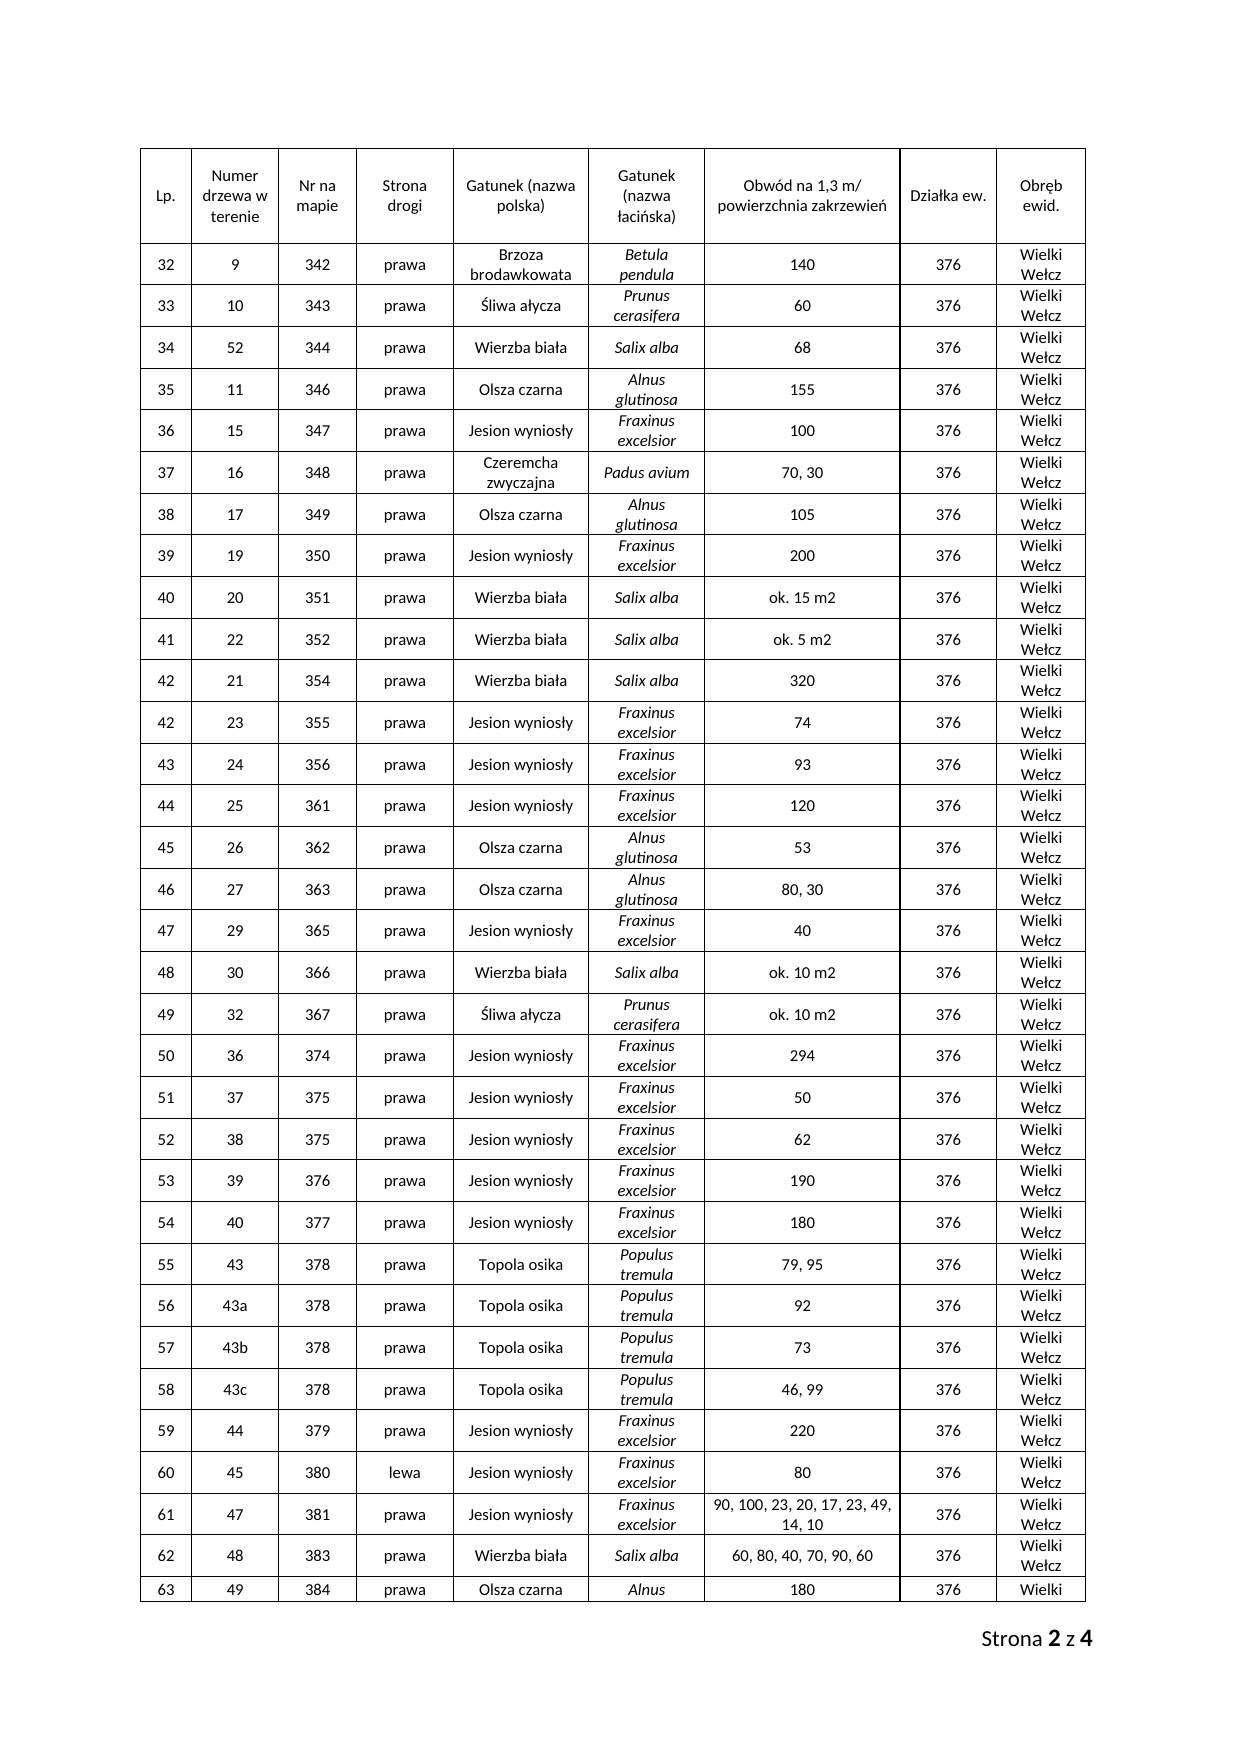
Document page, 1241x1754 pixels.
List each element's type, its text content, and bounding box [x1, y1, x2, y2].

table_cell 80, 30 [705, 869, 899, 909]
table_cell Wierzba biała [454, 660, 588, 701]
table_cell prawa [357, 1577, 453, 1601]
table_cell 376 [901, 1452, 996, 1493]
table_cell prawa [357, 535, 453, 576]
table_cell Fraxinus excelsior [589, 1160, 704, 1201]
table_cell 47 [141, 910, 191, 951]
table_cell 25 [192, 785, 278, 826]
table_cell 343 [279, 285, 356, 326]
table_cell Jesion wyniosły [454, 1077, 588, 1118]
table_cell 59 [141, 1410, 191, 1451]
table_cell 49 [192, 1577, 278, 1601]
table_cell 22 [192, 619, 278, 659]
table_cell Alnus glutinosa [589, 1577, 704, 1601]
table_cell 376 [901, 1244, 996, 1284]
table_cell prawa [357, 327, 453, 368]
table_cell Wielki Wełcz [997, 494, 1085, 534]
table_cell Wielki Wełcz [997, 869, 1085, 909]
table_cell Salix alba [589, 660, 704, 701]
table_cell 41 [141, 619, 191, 659]
table_cell 9 [192, 244, 278, 284]
table_header Obwód na 1,3 m/ powierzchnia zakrzewień [705, 149, 899, 243]
table_cell 32 [141, 244, 191, 284]
table_cell Brzoza brodawkowata [454, 244, 588, 284]
table_cell 68 [705, 327, 899, 368]
table_cell Padus avium [589, 452, 704, 493]
table_cell 376 [901, 1077, 996, 1118]
table_cell 53 [141, 1160, 191, 1201]
table_cell Śliwa ałycza [454, 285, 588, 326]
table_cell Wielki Wełcz [997, 1452, 1085, 1493]
table_cell 376 [901, 827, 996, 868]
table_cell 26 [192, 827, 278, 868]
table_cell 54 [141, 1202, 191, 1243]
table_cell 378 [279, 1369, 356, 1409]
table_cell 39 [192, 1160, 278, 1201]
table_cell Wielki Wełcz [997, 1369, 1085, 1409]
table_cell 105 [705, 494, 899, 534]
table_cell Jesion wyniosły [454, 1410, 588, 1451]
table_cell Fraxinus excelsior [589, 910, 704, 951]
table_cell Wielki Wełcz [997, 535, 1085, 576]
table_cell Wielki Wełcz [997, 452, 1085, 493]
table_cell Jesion wyniosły [454, 1035, 588, 1076]
table_cell 374 [279, 1035, 356, 1076]
table_cell prawa [357, 285, 453, 326]
table_cell 52 [141, 1119, 191, 1159]
table_cell 24 [192, 744, 278, 784]
table_cell Wielki Wełcz [997, 369, 1085, 409]
table_cell 90, 100, 23, 20, 17, 23, 49, 14, 10 [705, 1494, 899, 1534]
table_cell Prunus cerasifera [589, 994, 704, 1034]
table_cell Alnus glutinosa [589, 827, 704, 868]
table_cell 376 [901, 910, 996, 951]
table_cell prawa [357, 1077, 453, 1118]
table_cell 376 [901, 1119, 996, 1159]
table_cell 375 [279, 1119, 356, 1159]
table_cell Fraxinus excelsior [589, 744, 704, 784]
table_cell 376 [901, 1577, 996, 1601]
table_cell Wielki Wełcz [997, 1285, 1085, 1326]
table_cell Topola osika [454, 1369, 588, 1409]
table_cell Jesion wyniosły [454, 535, 588, 576]
table_cell prawa [357, 1035, 453, 1076]
table_cell prawa [357, 1369, 453, 1409]
table_cell ok. 15 m2 [705, 577, 899, 618]
table_cell 376 [901, 952, 996, 993]
table_cell 120 [705, 785, 899, 826]
table_cell 367 [279, 994, 356, 1034]
table_cell 37 [192, 1077, 278, 1118]
table_cell prawa [357, 702, 453, 743]
table_cell 43a [192, 1285, 278, 1326]
table_cell Wielki Wełcz [997, 827, 1085, 868]
table_cell 348 [279, 452, 356, 493]
table_cell 62 [705, 1119, 899, 1159]
table_cell prawa [357, 1535, 453, 1576]
table_cell Wielki Wełcz [997, 1119, 1085, 1159]
table_cell 376 [279, 1160, 356, 1201]
table_cell 352 [279, 619, 356, 659]
table_cell 92 [705, 1285, 899, 1326]
table_cell 351 [279, 577, 356, 618]
table_header Działka ew. [901, 149, 996, 243]
table_cell Wielki Wełcz [997, 1494, 1085, 1534]
table_cell Jesion wyniosły [454, 1452, 588, 1493]
table_cell prawa [357, 785, 453, 826]
table_cell 376 [901, 869, 996, 909]
table_header Strona drogi [357, 149, 453, 243]
table_cell Olsza czarna [454, 369, 588, 409]
table_cell Wierzba biała [454, 577, 588, 618]
table_cell 79, 95 [705, 1244, 899, 1284]
table_cell Wielki Wełcz [997, 952, 1085, 993]
table_cell Prunus cerasifera [589, 285, 704, 326]
table_cell 51 [141, 1077, 191, 1118]
table_cell 30 [192, 952, 278, 993]
table_cell prawa [357, 452, 453, 493]
table_cell 190 [705, 1160, 899, 1201]
table_cell 356 [279, 744, 356, 784]
table_cell 376 [901, 660, 996, 701]
table_cell Wielki Wełcz [997, 577, 1085, 618]
table_cell prawa [357, 410, 453, 451]
table_cell 376 [901, 1202, 996, 1243]
table_cell 56 [141, 1285, 191, 1326]
table_cell Salix alba [589, 1535, 704, 1576]
table_cell Jesion wyniosły [454, 910, 588, 951]
table_cell prawa [357, 994, 453, 1034]
table_cell 11 [192, 369, 278, 409]
table_cell 43b [192, 1327, 278, 1368]
table_cell 44 [141, 785, 191, 826]
table_cell 100 [705, 410, 899, 451]
table_cell Wielki Wełcz [997, 1202, 1085, 1243]
table_cell 350 [279, 535, 356, 576]
table_cell 34 [141, 327, 191, 368]
table_cell Jesion wyniosły [454, 744, 588, 784]
table_cell prawa [357, 744, 453, 784]
table_cell Wielki Wełcz [997, 1244, 1085, 1284]
table_cell Jesion wyniosły [454, 1494, 588, 1534]
table_cell 355 [279, 702, 356, 743]
table_cell Wierzba biała [454, 1535, 588, 1576]
table_cell 57 [141, 1327, 191, 1368]
table_cell 347 [279, 410, 356, 451]
table_cell 376 [901, 702, 996, 743]
table_cell Jesion wyniosły [454, 1160, 588, 1201]
table_cell prawa [357, 1119, 453, 1159]
table_cell 60 [141, 1452, 191, 1493]
table_cell 378 [279, 1327, 356, 1368]
table_cell prawa [357, 827, 453, 868]
table_cell Wielki Wełcz [997, 410, 1085, 451]
table_cell 93 [705, 744, 899, 784]
table_cell 27 [192, 869, 278, 909]
table_cell 366 [279, 952, 356, 993]
table_cell 378 [279, 1244, 356, 1284]
table_cell 294 [705, 1035, 899, 1076]
table_cell Olsza czarna [454, 869, 588, 909]
table_header Gatunek (nazwa łacińska) [589, 149, 704, 243]
table_cell Wielki Wełcz [997, 910, 1085, 951]
table_cell 49 [141, 994, 191, 1034]
table_cell 40 [192, 1202, 278, 1243]
table_cell Alnus glutinosa [589, 369, 704, 409]
table_cell Fraxinus excelsior [589, 1077, 704, 1118]
table_cell Alnus glutinosa [589, 869, 704, 909]
table_cell prawa [357, 952, 453, 993]
table_cell 43c [192, 1369, 278, 1409]
table_cell Fraxinus excelsior [589, 1494, 704, 1534]
table_cell 32 [192, 994, 278, 1034]
table_cell 17 [192, 494, 278, 534]
table_cell 40 [705, 910, 899, 951]
table_cell 363 [279, 869, 356, 909]
table_header Numer drzewa w terenie [192, 149, 278, 243]
table_cell Wielki Wełcz [997, 1077, 1085, 1118]
table_cell 346 [279, 369, 356, 409]
table_cell Fraxinus excelsior [589, 1202, 704, 1243]
table_cell 36 [141, 410, 191, 451]
table_cell Wielki Wełcz [997, 744, 1085, 784]
table_cell Czeremcha zwyczajna [454, 452, 588, 493]
table_cell Jesion wyniosły [454, 702, 588, 743]
table_cell 140 [705, 244, 899, 284]
table_cell Olsza czarna [454, 1577, 588, 1601]
table_cell 376 [901, 452, 996, 493]
table_cell 342 [279, 244, 356, 284]
table_cell 155 [705, 369, 899, 409]
table_cell 376 [901, 1160, 996, 1201]
table_cell 376 [901, 994, 996, 1034]
table_cell Fraxinus excelsior [589, 1119, 704, 1159]
table_cell 376 [901, 744, 996, 784]
table_cell 365 [279, 910, 356, 951]
table_cell Wierzba biała [454, 619, 588, 659]
table_cell prawa [357, 1244, 453, 1284]
table_cell 33 [141, 285, 191, 326]
table_cell 52 [192, 327, 278, 368]
table_cell Fraxinus excelsior [589, 1410, 704, 1451]
table_cell Wielki Wełcz [997, 619, 1085, 659]
table_cell Fraxinus excelsior [589, 702, 704, 743]
table_cell prawa [357, 577, 453, 618]
table_cell 55 [141, 1244, 191, 1284]
table_cell prawa [357, 869, 453, 909]
table_cell prawa [357, 619, 453, 659]
table_cell Fraxinus excelsior [589, 1452, 704, 1493]
table_cell Wielki Wełcz [997, 660, 1085, 701]
table_cell Wielki Wełcz [997, 1577, 1085, 1601]
table_cell 376 [901, 1494, 996, 1534]
table_cell Jesion wyniosły [454, 410, 588, 451]
table_cell 361 [279, 785, 356, 826]
table_header Obręb ewid. [997, 149, 1085, 243]
table_cell 376 [901, 1410, 996, 1451]
table_cell Wierzba biała [454, 327, 588, 368]
table_cell 16 [192, 452, 278, 493]
table_cell 74 [705, 702, 899, 743]
table_cell 48 [141, 952, 191, 993]
table_cell Populus tremula [589, 1244, 704, 1284]
table_cell Populus tremula [589, 1327, 704, 1368]
table_cell Wielki Wełcz [997, 1410, 1085, 1451]
table_cell 40 [141, 577, 191, 618]
table_cell Jesion wyniosły [454, 785, 588, 826]
table_cell 362 [279, 827, 356, 868]
table_cell 376 [901, 327, 996, 368]
table_cell Fraxinus excelsior [589, 410, 704, 451]
table_cell Wielki Wełcz [997, 1327, 1085, 1368]
table_cell 376 [901, 785, 996, 826]
table_cell 376 [901, 577, 996, 618]
table_cell 376 [901, 1327, 996, 1368]
table_cell 44 [192, 1410, 278, 1451]
table_cell Jesion wyniosły [454, 1202, 588, 1243]
table_cell prawa [357, 910, 453, 951]
table_cell prawa [357, 1327, 453, 1368]
table_header Nr na mapie [279, 149, 356, 243]
table_cell Betula pendula [589, 244, 704, 284]
table_cell 58 [141, 1369, 191, 1409]
table_cell Jesion wyniosły [454, 1119, 588, 1159]
table_cell 378 [279, 1285, 356, 1326]
table_cell 45 [192, 1452, 278, 1493]
table_cell 73 [705, 1327, 899, 1368]
table_cell 200 [705, 535, 899, 576]
table_cell 39 [141, 535, 191, 576]
table_cell 45 [141, 827, 191, 868]
table_cell 381 [279, 1494, 356, 1534]
table_cell 50 [141, 1035, 191, 1076]
table_cell 376 [901, 1285, 996, 1326]
table_cell 61 [141, 1494, 191, 1534]
table_cell Wierzba biała [454, 952, 588, 993]
table_cell 376 [901, 619, 996, 659]
table_cell prawa [357, 1160, 453, 1201]
table_cell Salix alba [589, 577, 704, 618]
table_cell 180 [705, 1577, 899, 1601]
table_cell 43 [141, 744, 191, 784]
table_cell 354 [279, 660, 356, 701]
table_cell 376 [901, 1035, 996, 1076]
table_cell 29 [192, 910, 278, 951]
table_cell 43 [192, 1244, 278, 1284]
table_cell prawa [357, 660, 453, 701]
table_cell Wielki Wełcz [997, 702, 1085, 743]
table_cell 46, 99 [705, 1369, 899, 1409]
table_cell ok. 10 m2 [705, 994, 899, 1034]
table_cell 379 [279, 1410, 356, 1451]
table_cell 63 [141, 1577, 191, 1601]
table_cell 19 [192, 535, 278, 576]
table_cell Fraxinus excelsior [589, 785, 704, 826]
table_cell 42 [141, 660, 191, 701]
table_cell Wielki Wełcz [997, 327, 1085, 368]
table_cell 384 [279, 1577, 356, 1601]
table_cell prawa [357, 494, 453, 534]
table_cell 220 [705, 1410, 899, 1451]
table_cell 50 [705, 1077, 899, 1118]
table_cell 375 [279, 1077, 356, 1118]
table_cell 383 [279, 1535, 356, 1576]
table_header Lp. [141, 149, 191, 243]
table_cell Alnus glutinosa [589, 494, 704, 534]
table_cell 320 [705, 660, 899, 701]
table_cell prawa [357, 1494, 453, 1534]
table_cell Wielki Wełcz [997, 1035, 1085, 1076]
table_cell 376 [901, 410, 996, 451]
table_cell 376 [901, 285, 996, 326]
table_cell Topola osika [454, 1285, 588, 1326]
table_cell 62 [141, 1535, 191, 1576]
table_cell 35 [141, 369, 191, 409]
table_cell Wielki Wełcz [997, 785, 1085, 826]
table_cell 37 [141, 452, 191, 493]
table_cell Topola osika [454, 1244, 588, 1284]
table_cell Salix alba [589, 619, 704, 659]
table_cell 38 [141, 494, 191, 534]
table_cell Śliwa ałycza [454, 994, 588, 1034]
table_cell Wielki Wełcz [997, 1160, 1085, 1201]
table_cell 60, 80, 40, 70, 90, 60 [705, 1535, 899, 1576]
table_cell Wielki Wełcz [997, 285, 1085, 326]
table_cell 376 [901, 1369, 996, 1409]
table_cell ok. 5 m2 [705, 619, 899, 659]
table_cell 21 [192, 660, 278, 701]
table_cell prawa [357, 1202, 453, 1243]
table_cell 10 [192, 285, 278, 326]
table_cell prawa [357, 244, 453, 284]
table_cell 80 [705, 1452, 899, 1493]
table_cell 20 [192, 577, 278, 618]
table_cell Populus tremula [589, 1285, 704, 1326]
table_cell 46 [141, 869, 191, 909]
table_cell 42 [141, 702, 191, 743]
table_cell 344 [279, 327, 356, 368]
table_cell 38 [192, 1119, 278, 1159]
table_cell 376 [901, 1535, 996, 1576]
table_cell 376 [901, 244, 996, 284]
table_cell Topola osika [454, 1327, 588, 1368]
table_cell 47 [192, 1494, 278, 1534]
table_cell Wielki Wełcz [997, 1535, 1085, 1576]
table_cell prawa [357, 1285, 453, 1326]
table_cell Wielki Wełcz [997, 244, 1085, 284]
table_cell 60 [705, 285, 899, 326]
table_cell 376 [901, 535, 996, 576]
table_cell ok. 10 m2 [705, 952, 899, 993]
table_cell Wielki Wełcz [997, 994, 1085, 1034]
table_cell 48 [192, 1535, 278, 1576]
table_cell 376 [901, 494, 996, 534]
table_cell 70, 30 [705, 452, 899, 493]
table_cell prawa [357, 1410, 453, 1451]
table_cell 180 [705, 1202, 899, 1243]
table_cell Fraxinus excelsior [589, 1035, 704, 1076]
table_cell 380 [279, 1452, 356, 1493]
table_cell 36 [192, 1035, 278, 1076]
table_cell Salix alba [589, 327, 704, 368]
table_cell Salix alba [589, 952, 704, 993]
table_cell prawa [357, 369, 453, 409]
table_cell 23 [192, 702, 278, 743]
table_cell 53 [705, 827, 899, 868]
table_cell Olsza czarna [454, 827, 588, 868]
table_cell 349 [279, 494, 356, 534]
table_cell lewa [357, 1452, 453, 1493]
table_cell Olsza czarna [454, 494, 588, 534]
table_cell 15 [192, 410, 278, 451]
table_header Gatunek (nazwa polska) [454, 149, 588, 243]
table_cell Populus tremula [589, 1369, 704, 1409]
table_cell Fraxinus excelsior [589, 535, 704, 576]
table_cell 377 [279, 1202, 356, 1243]
table_cell 376 [901, 369, 996, 409]
